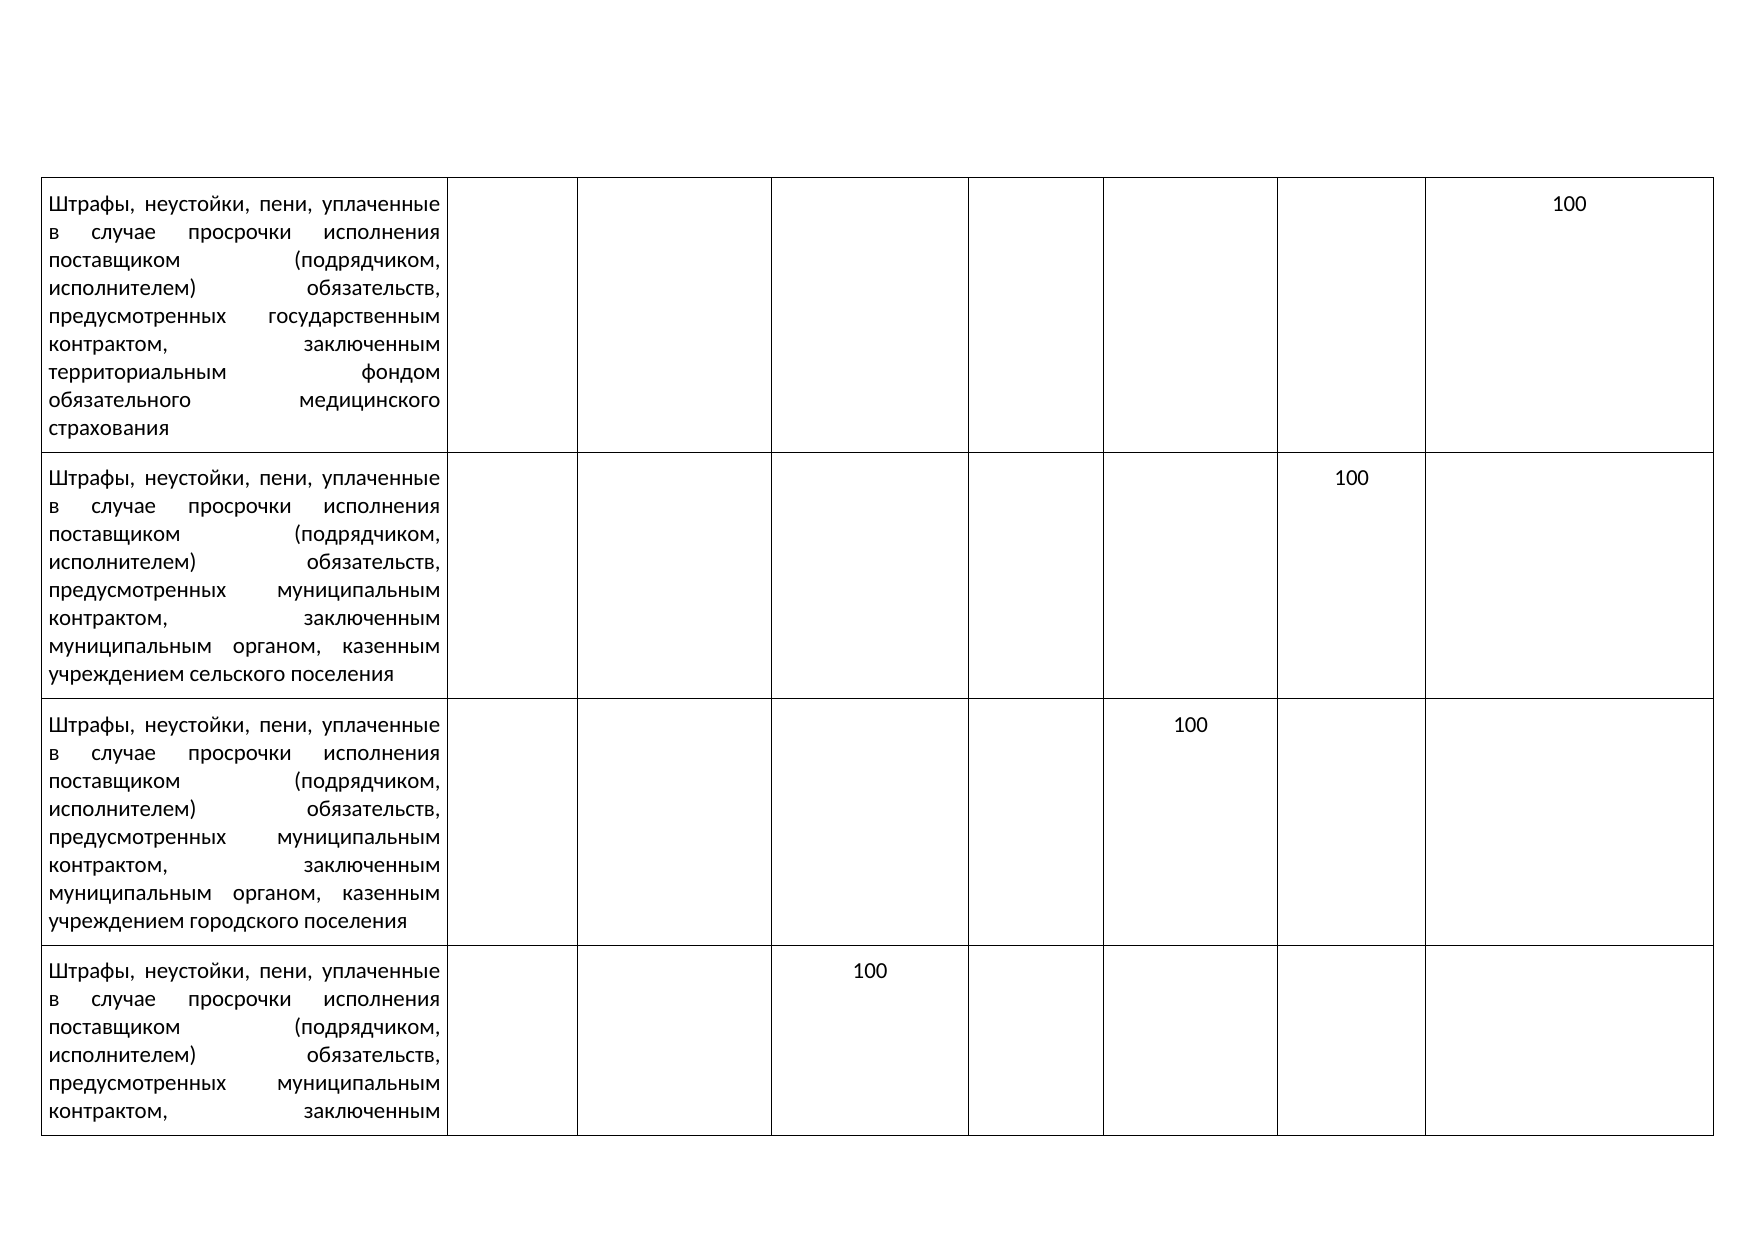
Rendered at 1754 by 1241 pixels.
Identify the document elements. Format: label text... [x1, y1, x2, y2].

table_cell [969, 178, 1103, 452]
table_cell Штрафы, неустойки, пени, уплаченные в случае просрочки исполнения поставщиком (подрядчиком, исполнителем) обязательств, предусмотренных муниципальным контрактом, заключенным муниципальным органом, казенным учреждением городского поселения [42, 699, 447, 944]
table_cell [578, 699, 771, 944]
table_cell [772, 178, 968, 452]
table_cell [578, 178, 771, 452]
table_cell [578, 453, 771, 698]
table_cell 100 [1278, 453, 1425, 698]
table_cell [969, 699, 1103, 944]
table_cell [578, 946, 771, 1135]
table_cell [1278, 178, 1425, 452]
table_cell [969, 453, 1103, 698]
table_cell [448, 178, 577, 452]
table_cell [42, 946, 447, 1135]
table_cell Штрафы, неустойки, пени, уплаченные в случае просрочки исполнения поставщиком (подрядчиком, исполнителем) обязательств, предусмотренных государственным контрактом, заключенным территориальным фондом обязательного медицинского страхования [42, 178, 447, 452]
table_cell [448, 699, 577, 944]
table_cell [1426, 453, 1713, 698]
table_cell [448, 946, 577, 1135]
table_cell [1278, 946, 1425, 1135]
table_cell Штрафы, неустойки, пени, уплаченные в случае просрочки исполнения поставщиком (подрядчиком, исполнителем) обязательств, предусмотренных муниципальным контрактом, заключенным муниципальным органом, казенным учреждением сельского поселения [42, 453, 447, 698]
table_cell 100 [1104, 699, 1277, 944]
table_cell [1278, 699, 1425, 944]
table_cell [772, 453, 968, 698]
table_cell [448, 453, 577, 698]
table_cell [969, 946, 1103, 1135]
table_cell 100 [772, 946, 968, 1135]
table_cell [1104, 178, 1277, 452]
table_cell [1104, 453, 1277, 698]
table_cell 100 [1426, 178, 1713, 452]
table_cell [772, 699, 968, 944]
table_cell [1426, 946, 1713, 1135]
table_cell [1104, 946, 1277, 1135]
table_cell [1426, 699, 1713, 944]
